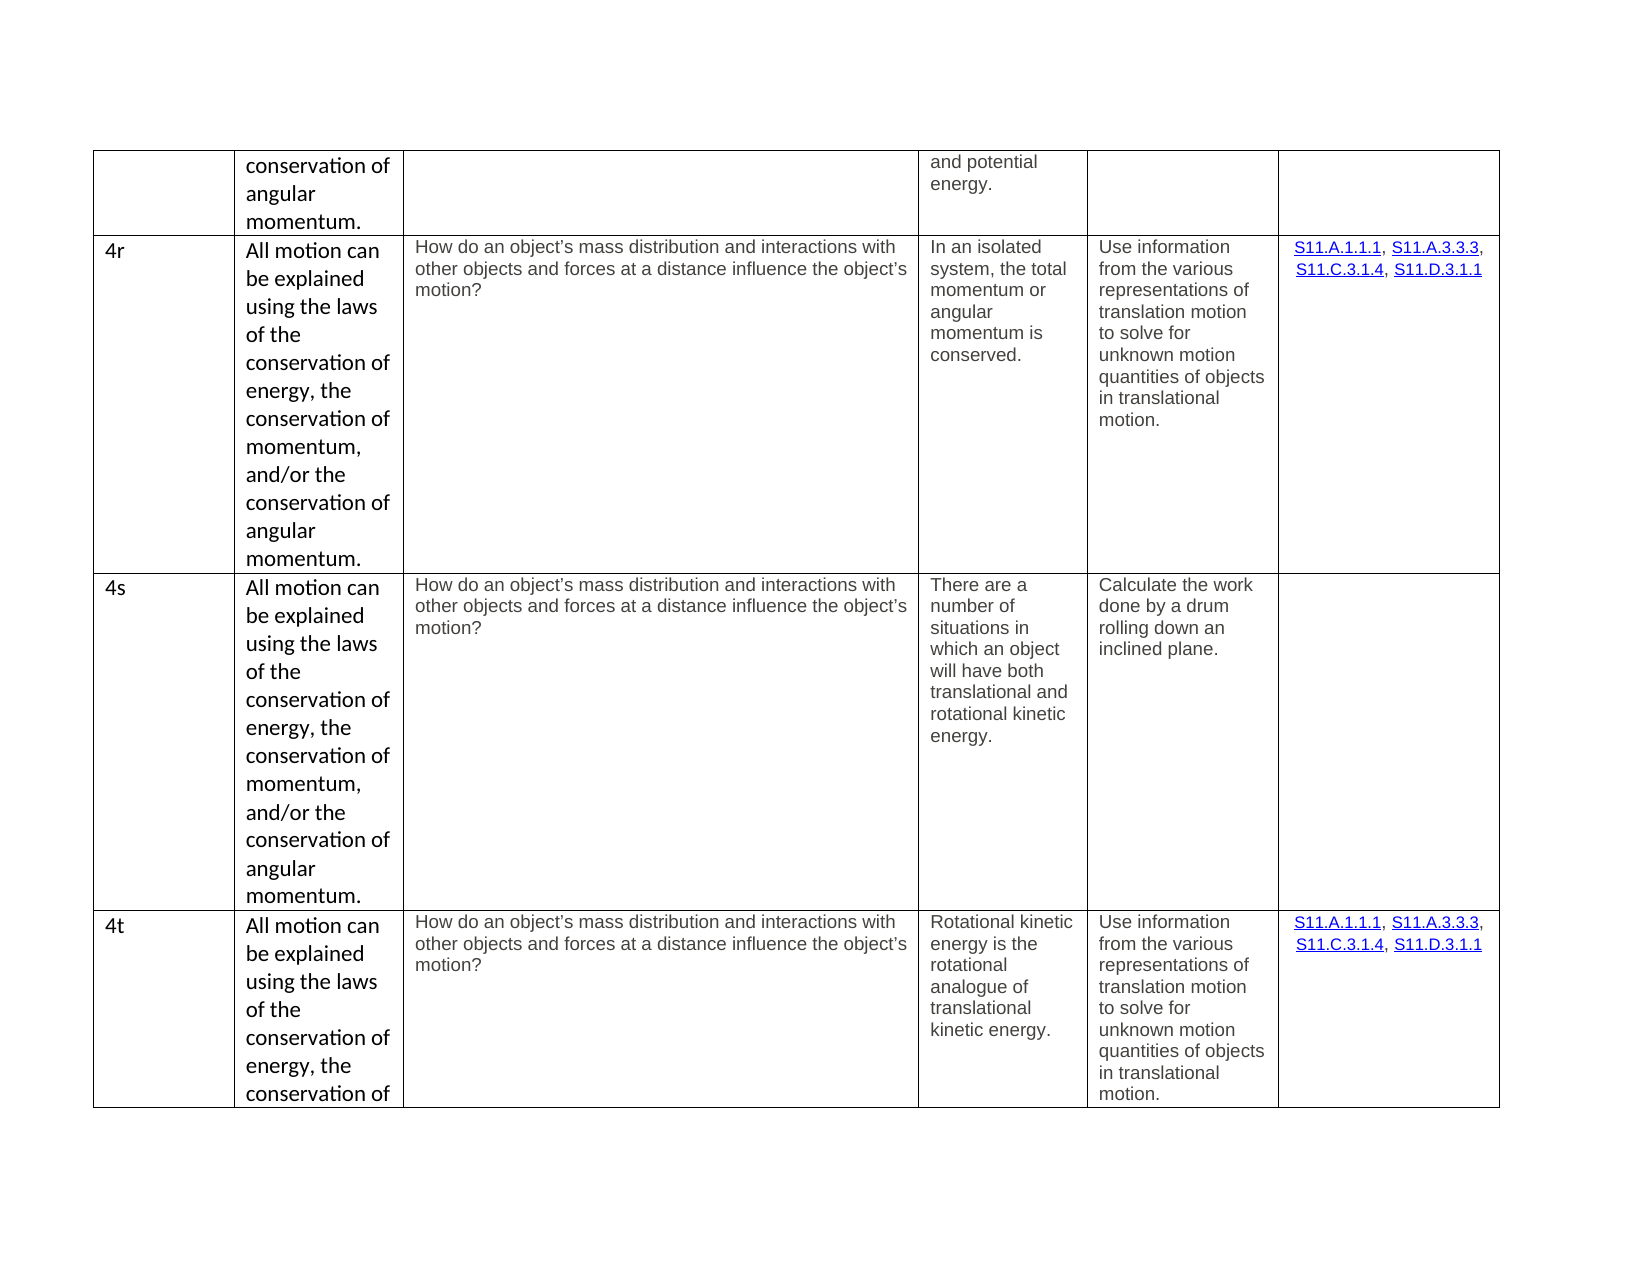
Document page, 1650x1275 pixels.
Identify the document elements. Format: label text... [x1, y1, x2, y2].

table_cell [404, 151, 918, 235]
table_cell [1088, 911, 1278, 1107]
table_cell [1279, 911, 1499, 1107]
table_cell How do an object’s mass distribution and interactions with other objects and forces at a distance influence the object’s motion? [404, 236, 918, 572]
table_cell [919, 911, 1087, 1107]
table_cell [404, 911, 918, 1107]
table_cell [1088, 151, 1278, 235]
table_cell In an isolated system, the total momentum or angular momentum is conserved. [919, 236, 1087, 572]
table_cell Use information from the various representations of translation motion to solve for unknown motion quantities of objects in translational motion. [1088, 236, 1278, 572]
table_cell There are a number of situations in which an object will have both translational and rotational kinetic energy. [919, 574, 1087, 910]
table_cell [1279, 574, 1499, 910]
table_cell How do an object’s mass distribution and interactions with other objects and forces at a distance influence the object’s motion? [404, 574, 918, 910]
table_cell S11.A.1.1.1, S11.A.3.3.3, S11.C.3.1.4, S11.D.3.1.1 [1279, 236, 1499, 572]
table_cell 4s [94, 574, 234, 910]
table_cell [919, 151, 1087, 235]
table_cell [1279, 151, 1499, 235]
table_cell 4r [94, 236, 234, 572]
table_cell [235, 151, 403, 235]
table_cell 4q [94, 151, 234, 235]
table_cell All motion can be explained using the laws of the conservation of energy, the conservation of momentum, and/or the conservation of angular momentum. [235, 574, 403, 910]
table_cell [235, 911, 403, 1107]
table_cell 4t [94, 911, 234, 1107]
table_cell Calculate the work done by a drum rolling down an inclined plane. [1088, 574, 1278, 910]
table_cell All motion can be explained using the laws of the conservation of energy, the conservation of momentum, and/or the conservation of angular momentum. [235, 236, 403, 572]
